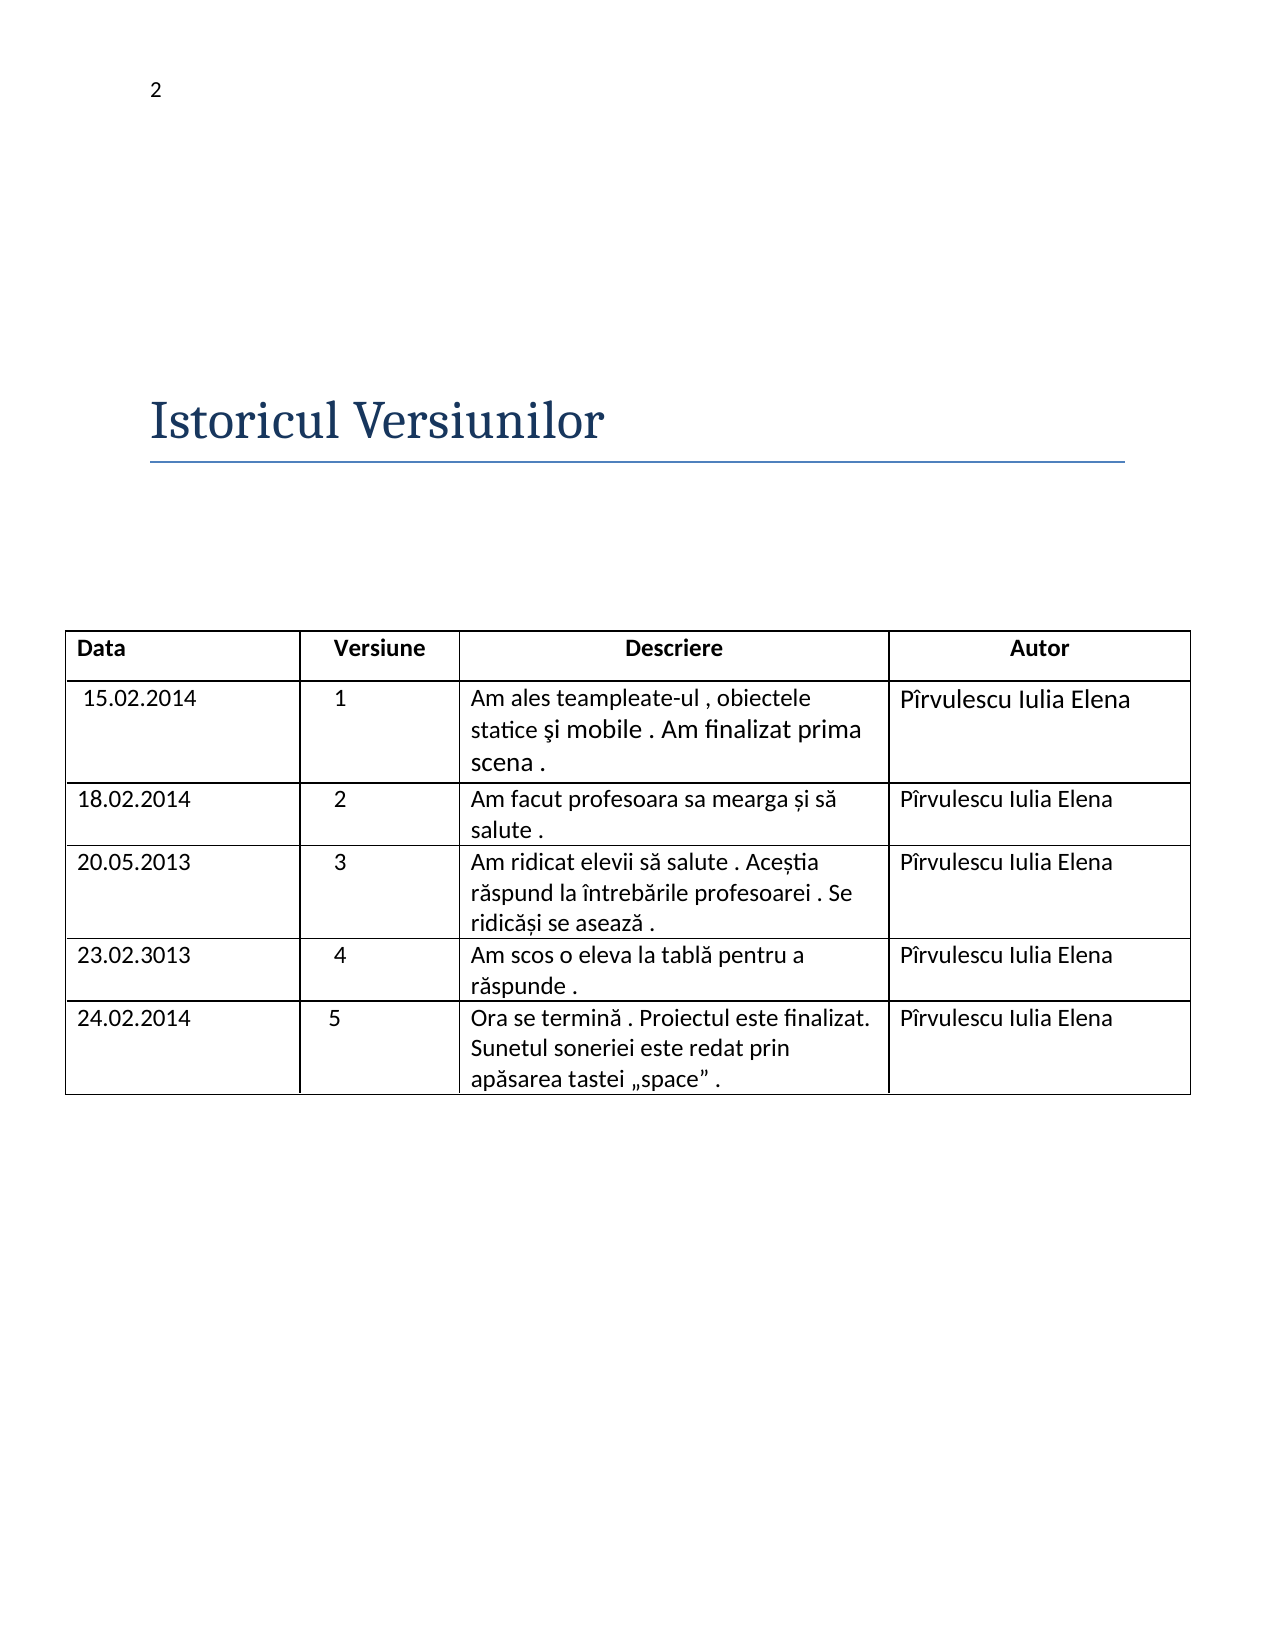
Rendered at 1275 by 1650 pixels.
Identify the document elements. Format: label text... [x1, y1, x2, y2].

table_cell Ora se termină . Proiectul este finalizat. Sunetul soneriei este redat prin apăsarea tastei „space” . [460, 1002, 888, 1093]
table_cell Pîrvulescu Iulia Elena [890, 846, 1190, 938]
table_cell Pîrvulescu Iulia Elena [890, 939, 1190, 1000]
table_cell 18.02.2014 [66, 783, 299, 844]
table_cell Am scos o eleva la tablă pentru a răspunde . [460, 939, 888, 1000]
table_cell Am ridicat elevii să salute . Aceştia răspund la întrebările profesoarei . Se ridicăşi se asează . [460, 846, 888, 938]
table_cell Pîrvulescu Iulia Elena [890, 682, 1190, 782]
table_cell 2 [301, 784, 459, 844]
table_header Descriere [460, 632, 888, 680]
table_cell Am facut profesoara sa mearga şi să salute . [460, 784, 888, 844]
table_cell 1 [301, 682, 459, 782]
table_cell 15.02.2014 [66, 681, 299, 782]
table_cell 5 [301, 1002, 459, 1093]
table_cell 4 [301, 939, 459, 1000]
table_cell Pîrvulescu Iulia Elena [890, 1002, 1190, 1093]
table_header Data [66, 632, 299, 680]
table_cell 24.02.2014 [66, 1001, 299, 1093]
table_cell 3 [301, 846, 459, 938]
title Istoricul Versiunilor [150, 390, 1125, 461]
table_header Autor [890, 632, 1190, 680]
table_header Versiune [301, 632, 459, 680]
table_cell 20.05.2013 [66, 846, 299, 938]
table_cell Pîrvulescu Iulia Elena [890, 784, 1190, 844]
table_cell 23.02.3013 [66, 939, 299, 1000]
table_cell Am ales teampleate-ul , obiectele statice şi mobile . Am finalizat prima scena . [460, 682, 888, 782]
